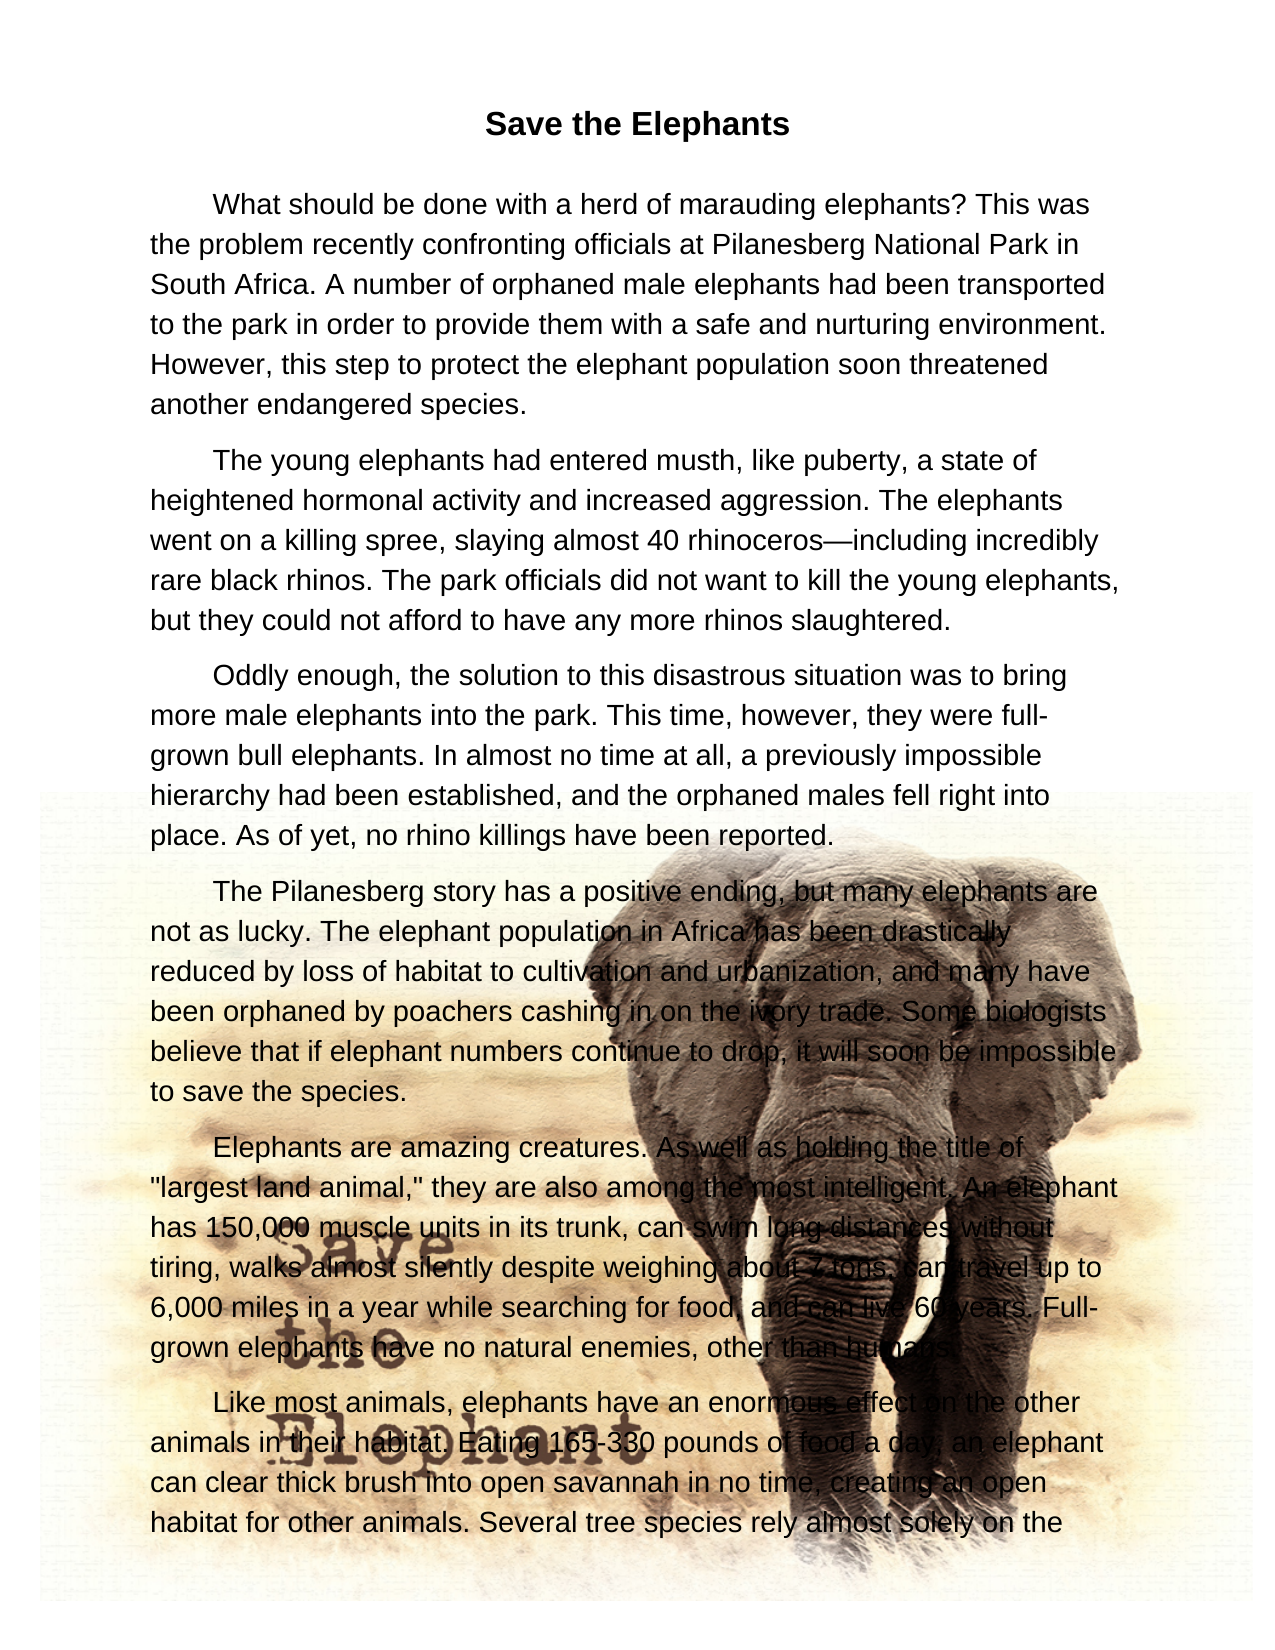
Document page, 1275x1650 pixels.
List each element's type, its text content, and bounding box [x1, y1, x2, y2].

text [150, 1379, 1125, 1539]
text Save the Elephants [150, 104, 1125, 142]
text The Pilanesberg story has a positive ending, but many elephants are not as lucky. The elephant population in Africa has been drastically reduced by loss of habitat to cultivation and urbanization, and many have been orphaned by poachers cashing in on the ivory trade. Some biologists believe that if elephant numbers continue to drop, it will soon be impossible to save the species. [150, 867, 1125, 1107]
text Oddly enough, the solution to this disastrous situation was to bring more male elephants into the park. This time, however, they were full-grown bull elephants. In almost no time at all, a previously impossible hierarchy had been established, and the orphaned males fell right into place. As of yet, no rhino killings have been reported. [150, 652, 1125, 852]
picture [40, 792, 1253, 1601]
text The young elephants had entered musth, like puberty, a state of heightened hormonal activity and increased aggression. The elephants went on a killing spree, slaying almost 40 rhinoceros—including incredibly rare black rhinos. The park officials did not want to kill the young elephants, but they could not afford to have any more rhinos slaughtered. [150, 436, 1125, 636]
text What should be done with a herd of marauding elephants? This was the problem recently confronting officials at Pilanesberg National Park in South Africa. A number of orphaned male elephants had been transported to the park in order to provide them with a safe and nurturing environment. However, this step to protect the elephant population soon threatened another endangered species. [150, 181, 1125, 421]
text Elephants are amazing creatures. As well as holding the title of "largest land animal," they are also among the most intelligent. An elephant has 150,000 muscle units in its trunk, can swim long distances without tiring, walks almost silently despite weighing about 7 tons, can travel up to 6,000 miles in a year while searching for food, and can live 60 years. Full-grown elephants have no natural enemies, other than humans. [150, 1123, 1125, 1363]
